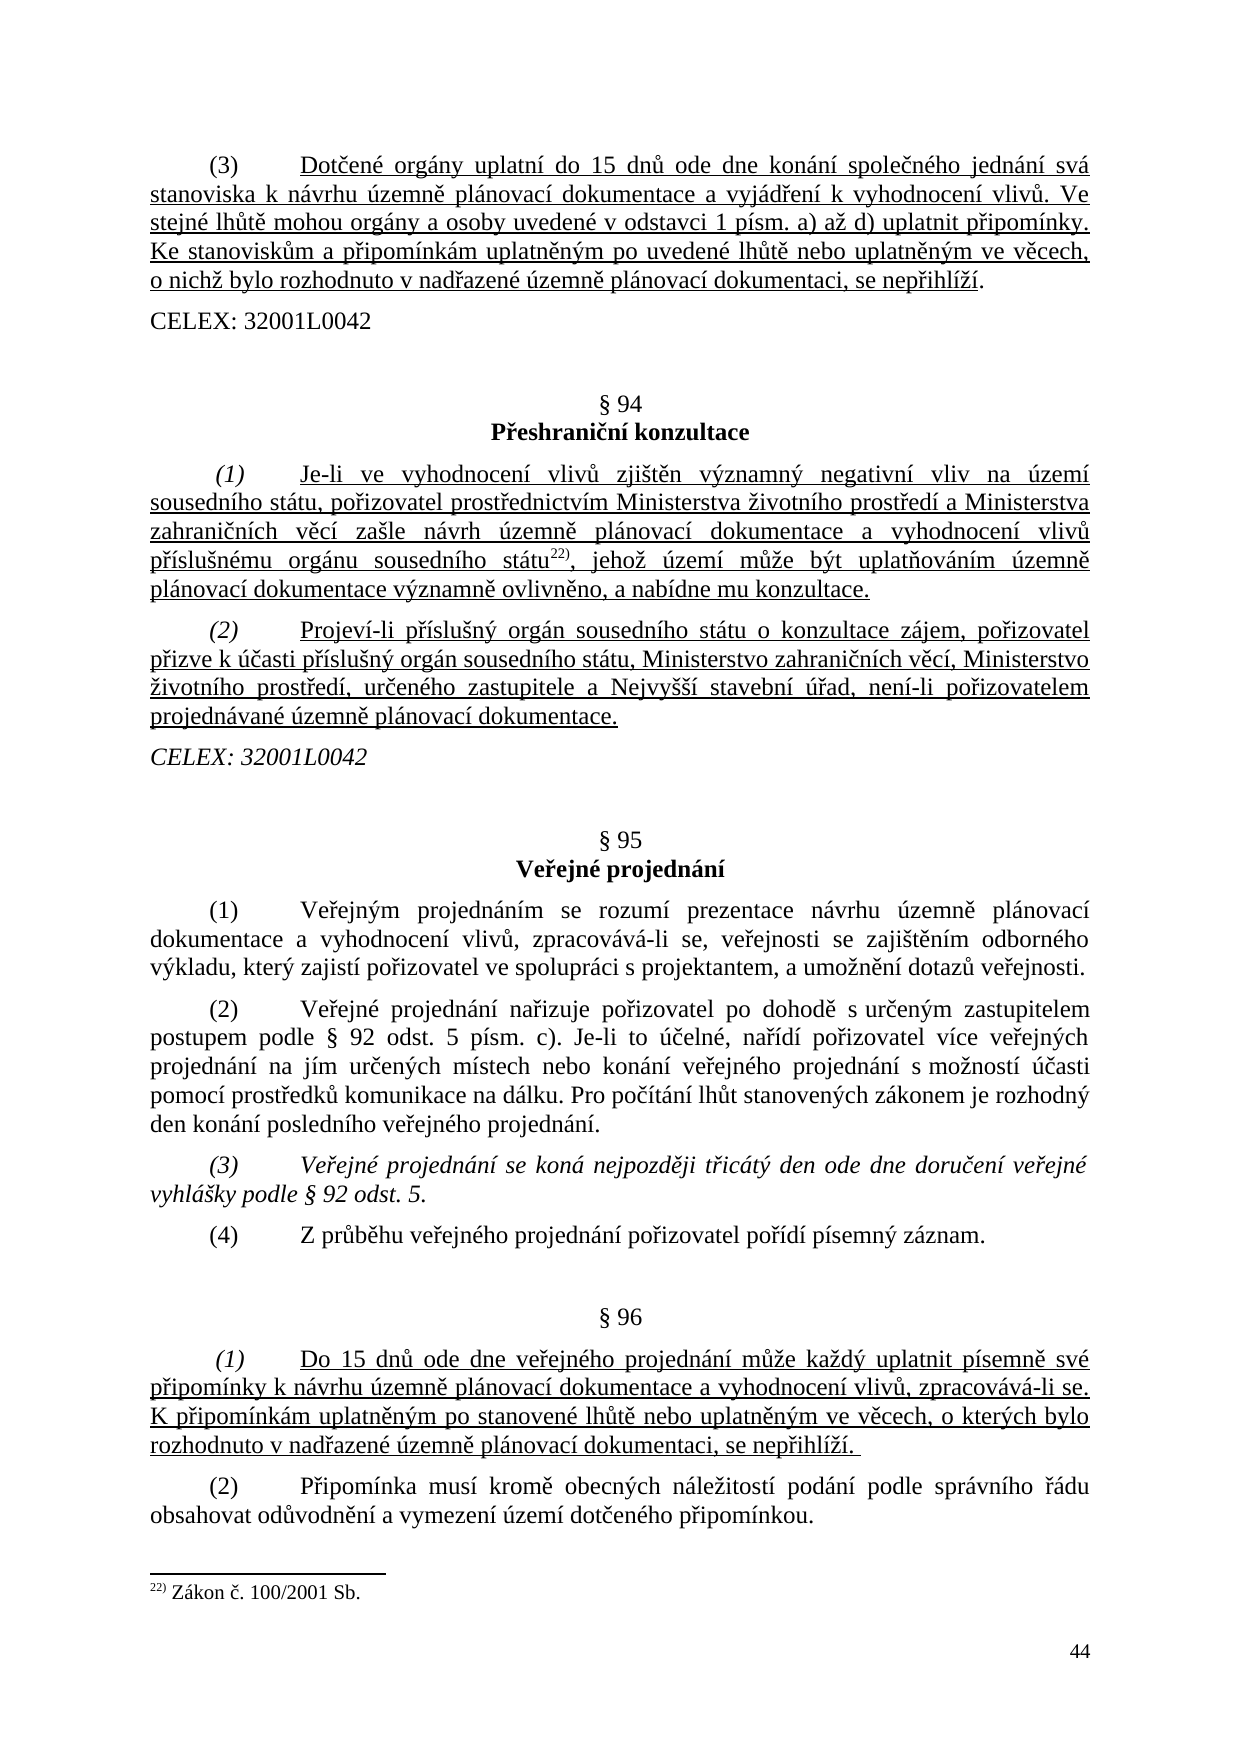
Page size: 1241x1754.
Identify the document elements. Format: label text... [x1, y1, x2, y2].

text (3) Veřejné projednání se koná nejpozději třicátý den ode dne doručení veřejné vyhlášky podle § 92 odst. 5. [150, 1150, 1090, 1207]
text § 94 Přeshraniční konzultace [150, 389, 1090, 446]
text (1) Do 15 dnů ode dne veřejného projednání může každý uplatnit písemně své připomínky k návrhu územně plánovací dokumentace a vyhodnocení vlivů, zpracovává-li se. K připomínkám uplatněným po stanovené lhůtě nebo uplatněným ve věcech, o kterých bylo rozhodnuto v nadřazené územně plánovací dokumentaci, se nepřihlíží. [150, 1428, 1090, 1459]
text (1) Do 15 dnů ode dne veřejného projednání může každý uplatnit písemně své připomínky k návrhu územně plánovací dokumentace a vyhodnocení vlivů, zpracovává-li se. K připomínkám uplatněným po stanovené lhůtě nebo uplatněným ve věcech, o kterých bylo rozhodnuto v nadřazené územně plánovací dokumentaci, se nepřihlíží. [150, 1399, 1090, 1426]
text § 96 [150, 1302, 1090, 1331]
text (2) Připomínka musí kromě obecných náležitostí podání podle správního řádu obsahovat odůvodnění a vymezení území dotčeného připomínkou. [150, 1471, 1090, 1529]
text § 95 Veřejné projednání [150, 825, 1090, 882]
text CELEX: 32001L0042 [150, 306, 1090, 335]
text (3) Dotčené orgány uplatní do 15 dnů ode dne konání společného jednání svá stanoviska k návrhu územně plánovací dokumentace a vyjádření k vyhodnocení vlivů. Ve stejné lhůtě mohou orgány a osoby uvedené v odstavci 1 písm. a) až d) uplatnit připomínky. Ke stanoviskům a připomínkám uplatněným po uvedené lhůtě nebo uplatněným ve věcech, o nichž bylo rozhodnuto v nadřazené územně plánovací dokumentaci, se nepřihlíží. [150, 150, 1090, 204]
text (3) Dotčené orgány uplatní do 15 dnů ode dne konání společného jednání svá stanoviska k návrhu územně plánovací dokumentace a vyjádření k vyhodnocení vlivů. Ve stejné lhůtě mohou orgány a osoby uvedené v odstavci 1 písm. a) až d) uplatnit připomínky. Ke stanoviskům a připomínkám uplatněným po uvedené lhůtě nebo uplatněným ve věcech, o nichž bylo rozhodnuto v nadřazené územně plánovací dokumentaci, se nepřihlíží. [150, 263, 1090, 294]
text (2) Veřejné projednání nařizuje pořizovatel po dohodě s určeným zastupitelem postupem podle § 92 odst. 5 písm. c). Je-li to účelné, nařídí pořizovatel více veřejných projednání na jím určených místech nebo konání veřejného projednání s možností účasti pomocí prostředků komunikace na dálku. Pro počítání lhůt stanovených zákonem je rozhodný den konání posledního veřejného projednání. [150, 994, 1090, 1137]
text (1) Je-li ve vyhodnocení vlivů zjištěn významný negativní vliv na území sousedního státu, pořizovatel prostřednictvím Ministerstva životního prostředí a Ministerstva zahraničních věcí zašle návrh územně plánovací dokumentace a vyhodnocení vlivů příslušnému orgánu sousedního státu), jehož území může být uplatňováním územně plánovací dokumentace významně ovlivněno, a nabídne mu konzultace. [150, 571, 1090, 602]
text (2) Projeví-li příslušný orgán sousedního státu o konzultace zájem, pořizovatel přizve k účasti příslušný orgán sousedního státu, Ministerstvo zahraničních věcí, Ministerstvo životního prostředí, určeného zastupitele a Nejvyšší stavební úřad, není-li pořizovatelem projednávané územně plánovací dokumentace. [150, 670, 1090, 697]
text (3) Dotčené orgány uplatní do 15 dnů ode dne konání společného jednání svá stanoviska k návrhu územně plánovací dokumentace a vyjádření k vyhodnocení vlivů. Ve stejné lhůtě mohou orgány a osoby uvedené v odstavci 1 písm. a) až d) uplatnit připomínky. Ke stanoviskům a připomínkám uplatněným po uvedené lhůtě nebo uplatněným ve věcech, o nichž bylo rozhodnuto v nadřazené územně plánovací dokumentaci, se nepřihlíží. [150, 205, 1090, 232]
text (1) Je-li ve vyhodnocení vlivů zjištěn významný negativní vliv na území sousedního státu, pořizovatel prostřednictvím Ministerstva životního prostředí a Ministerstva zahraničních věcí zašle návrh územně plánovací dokumentace a vyhodnocení vlivů příslušnému orgánu sousedního státu), jehož území může být uplatňováním územně plánovací dokumentace významně ovlivněno, a nabídne mu konzultace. [150, 459, 1090, 512]
text CELEX: 32001L0042 [150, 742, 1090, 771]
text (2) Projeví-li příslušný orgán sousedního státu o konzultace zájem, pořizovatel přizve k účasti příslušný orgán sousedního státu, Ministerstvo zahraničních věcí, Ministerstvo životního prostředí, určeného zastupitele a Nejvyšší stavební úřad, není-li pořizovatelem projednávané územně plánovací dokumentace. [150, 615, 1090, 669]
text (1) Do 15 dnů ode dne veřejného projednání může každý uplatnit písemně své připomínky k návrhu územně plánovací dokumentace a vyhodnocení vlivů, zpracovává-li se. K připomínkám uplatněným po stanovené lhůtě nebo uplatněným ve věcech, o kterých bylo rozhodnuto v nadřazené územně plánovací dokumentaci, se nepřihlíží. [150, 1344, 1090, 1397]
text (1) Je-li ve vyhodnocení vlivů zjištěn významný negativní vliv na území sousedního státu, pořizovatel prostřednictvím Ministerstva životního prostředí a Ministerstva zahraničních věcí zašle návrh územně plánovací dokumentace a vyhodnocení vlivů příslušnému orgánu sousedního státu), jehož území může být uplatňováním územně plánovací dokumentace významně ovlivněno, a nabídne mu konzultace. [150, 514, 1090, 541]
text (4) Z průběhu veřejného projednání pořizovatel pořídí písemný záznam. [150, 1220, 1090, 1249]
text (1) Je-li ve vyhodnocení vlivů zjištěn významný negativní vliv na území sousedního státu, pořizovatel prostřednictvím Ministerstva životního prostředí a Ministerstva zahraničních věcí zašle návrh územně plánovací dokumentace a vyhodnocení vlivů příslušnému orgánu sousedního státu), jehož území může být uplatňováním územně plánovací dokumentace významně ovlivněno, a nabídne mu konzultace. [150, 543, 1090, 570]
text (2) Projeví-li příslušný orgán sousedního státu o konzultace zájem, pořizovatel přizve k účasti příslušný orgán sousedního státu, Ministerstvo zahraničních věcí, Ministerstvo životního prostředí, určeného zastupitele a Nejvyšší stavební úřad, není-li pořizovatelem projednávané územně plánovací dokumentace. [150, 699, 1090, 730]
text (1) Veřejným projednáním se rozumí prezentace návrhu územně plánovací dokumentace a vyhodnocení vlivů, zpracovává-li se, veřejnosti se zajištěním odborného výkladu, který zajistí pořizovatel ve spolupráci s projektantem, a umožnění dotazů veřejnosti. [150, 895, 1090, 981]
text (3) Dotčené orgány uplatní do 15 dnů ode dne konání společného jednání svá stanoviska k návrhu územně plánovací dokumentace a vyjádření k vyhodnocení vlivů. Ve stejné lhůtě mohou orgány a osoby uvedené v odstavci 1 písm. a) až d) uplatnit připomínky. Ke stanoviskům a připomínkám uplatněným po uvedené lhůtě nebo uplatněným ve věcech, o nichž bylo rozhodnuto v nadřazené územně plánovací dokumentaci, se nepřihlíží. [150, 234, 1090, 261]
